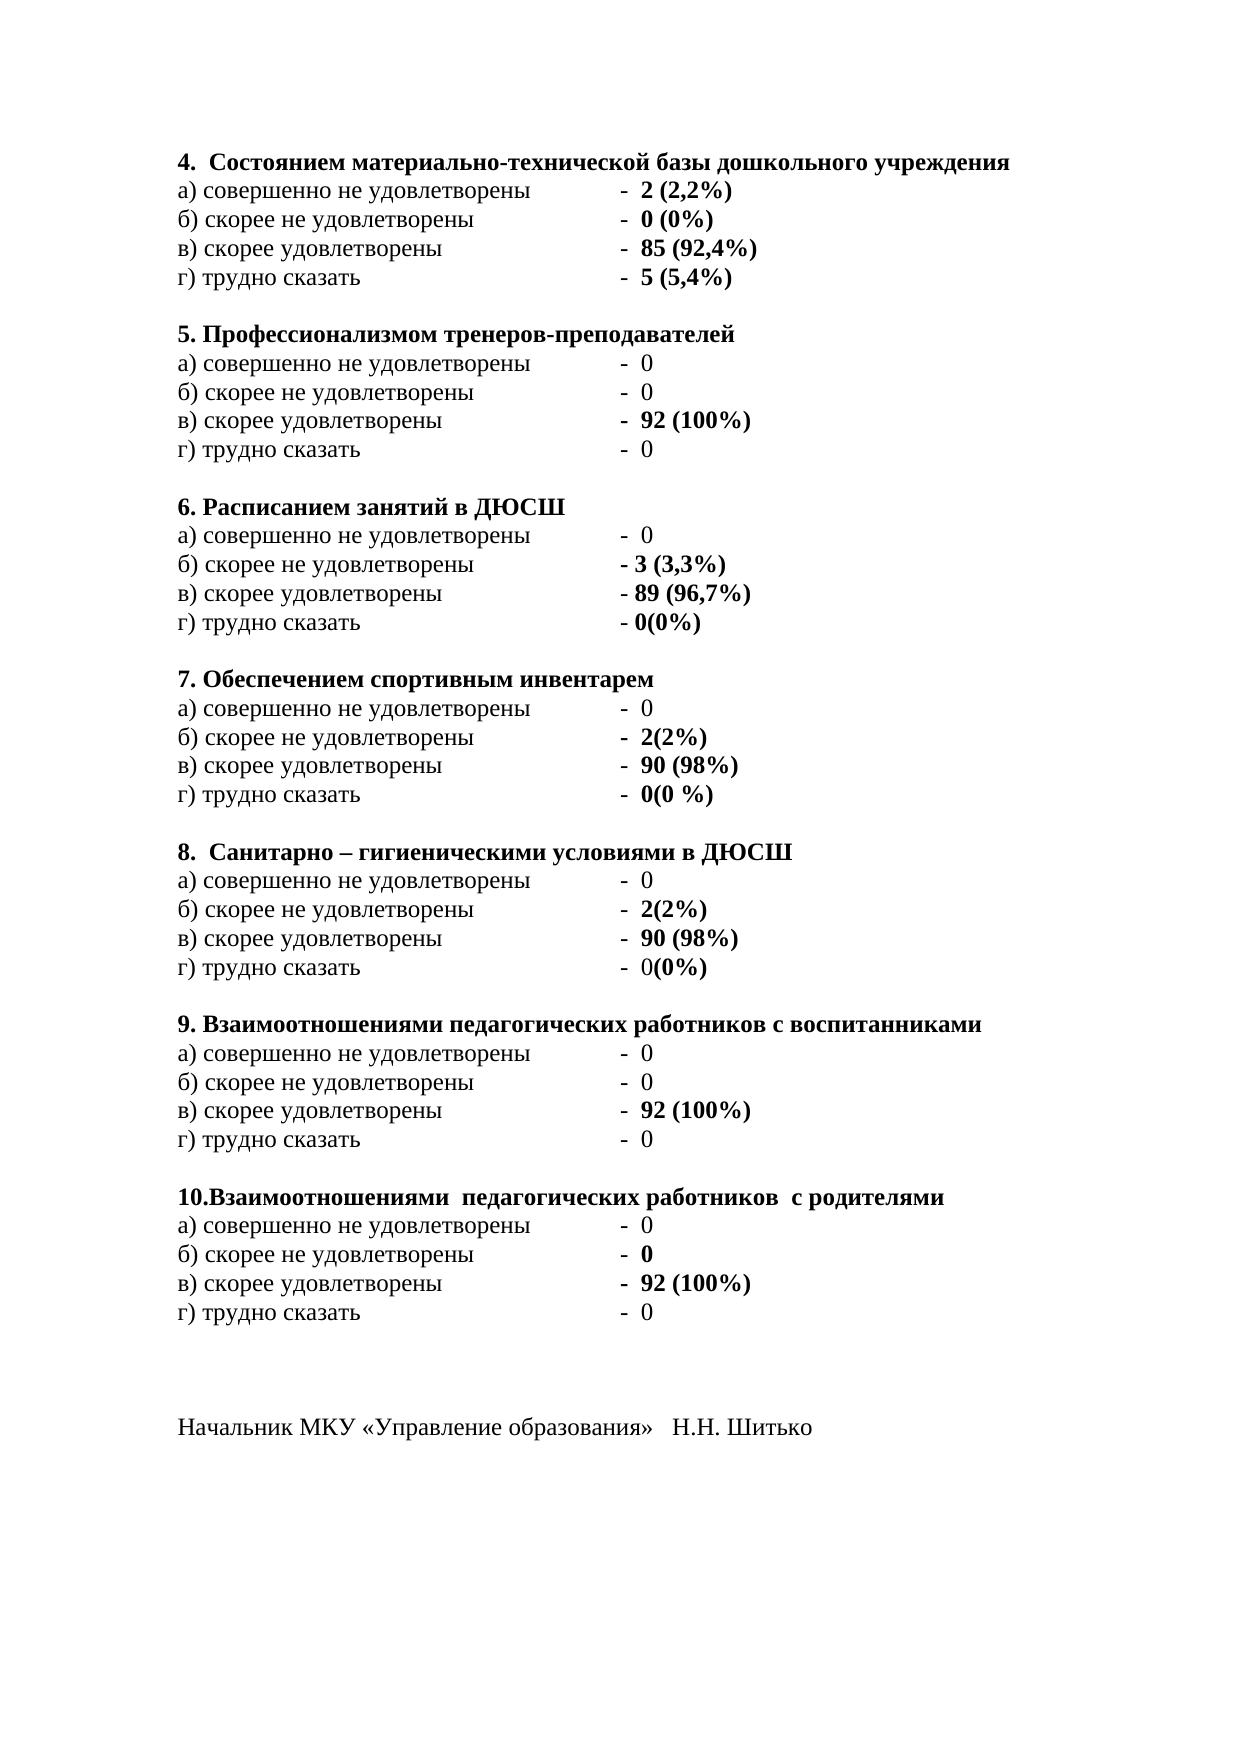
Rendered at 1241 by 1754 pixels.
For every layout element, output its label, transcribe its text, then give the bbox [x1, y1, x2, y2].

text а) совершенно не удовлетворены - 0 [177, 693, 1152, 722]
text г) трудно сказать - 0 [177, 1297, 1152, 1326]
text г) трудно сказать - 0(0%) [177, 607, 1152, 636]
text а) совершенно не удовлетворены - 0 [177, 1038, 1152, 1067]
text 6. Расписанием занятий в ДЮСШ [177, 492, 1152, 521]
text а) совершенно не удовлетворены - 0 [177, 521, 1152, 549]
text б) скорее не удовлетворены - 3 (3,3%) [177, 549, 1152, 578]
text в) скорее удовлетворены - 92 (100%) [177, 406, 1152, 434]
text 5. Профессионализмом тренеров-преподавателей [177, 319, 1152, 348]
text 4. Состоянием материально-технической базы дошкольного учреждения [177, 147, 1152, 176]
text б) скорее не удовлетворены - 2(2%) [177, 894, 1152, 923]
text в) скорее удовлетворены - 90 (98%) [177, 751, 1152, 779]
text в) скорее удовлетворены - 90 (98%) [177, 923, 1152, 952]
text б) скорее не удовлетворены - 0 [177, 1067, 1152, 1096]
text б) скорее не удовлетворены - 0 (0%) [177, 204, 1152, 233]
text а) совершенно не удовлетворены - 0 [177, 1211, 1152, 1239]
text 10.Взаимоотношениями педагогических работников с родителями [177, 1182, 1152, 1211]
text а) совершенно не удовлетворены - 2 (2,2%) [177, 176, 1152, 204]
text Начальник МКУ «Управление образования» Н.Н. Шитько [177, 1412, 1152, 1441]
text б) скорее не удовлетворены - 2(2%) [177, 722, 1152, 751]
text 8. Санитарно – гигиеническими условиями в ДЮСШ [177, 837, 1152, 866]
text б) скорее не удовлетворены - 0 [177, 1239, 1152, 1268]
text г) трудно сказать - 0(0%) [177, 952, 1152, 981]
text в) скорее удовлетворены - 85 (92,4%) [177, 233, 1152, 262]
text 9. Взаимоотношениями педагогических работников с воспитанниками [177, 1009, 1152, 1038]
text г) трудно сказать - 5 (5,4%) [177, 262, 1152, 291]
text г) трудно сказать - 0(0 %) [177, 779, 1152, 808]
text г) трудно сказать - 0 [177, 1124, 1152, 1153]
text в) скорее удовлетворены - 92 (100%) [177, 1268, 1152, 1297]
text б) скорее не удовлетворены - 0 [177, 377, 1152, 406]
text а) совершенно не удовлетворены - 0 [177, 866, 1152, 894]
text г) трудно сказать - 0 [177, 434, 1152, 463]
text 7. Обеспечением спортивным инвентарем [177, 664, 1152, 693]
text в) скорее удовлетворены - 89 (96,7%) [177, 578, 1152, 607]
text в) скорее удовлетворены - 92 (100%) [177, 1096, 1152, 1124]
text а) совершенно не удовлетворены - 0 [177, 348, 1152, 377]
